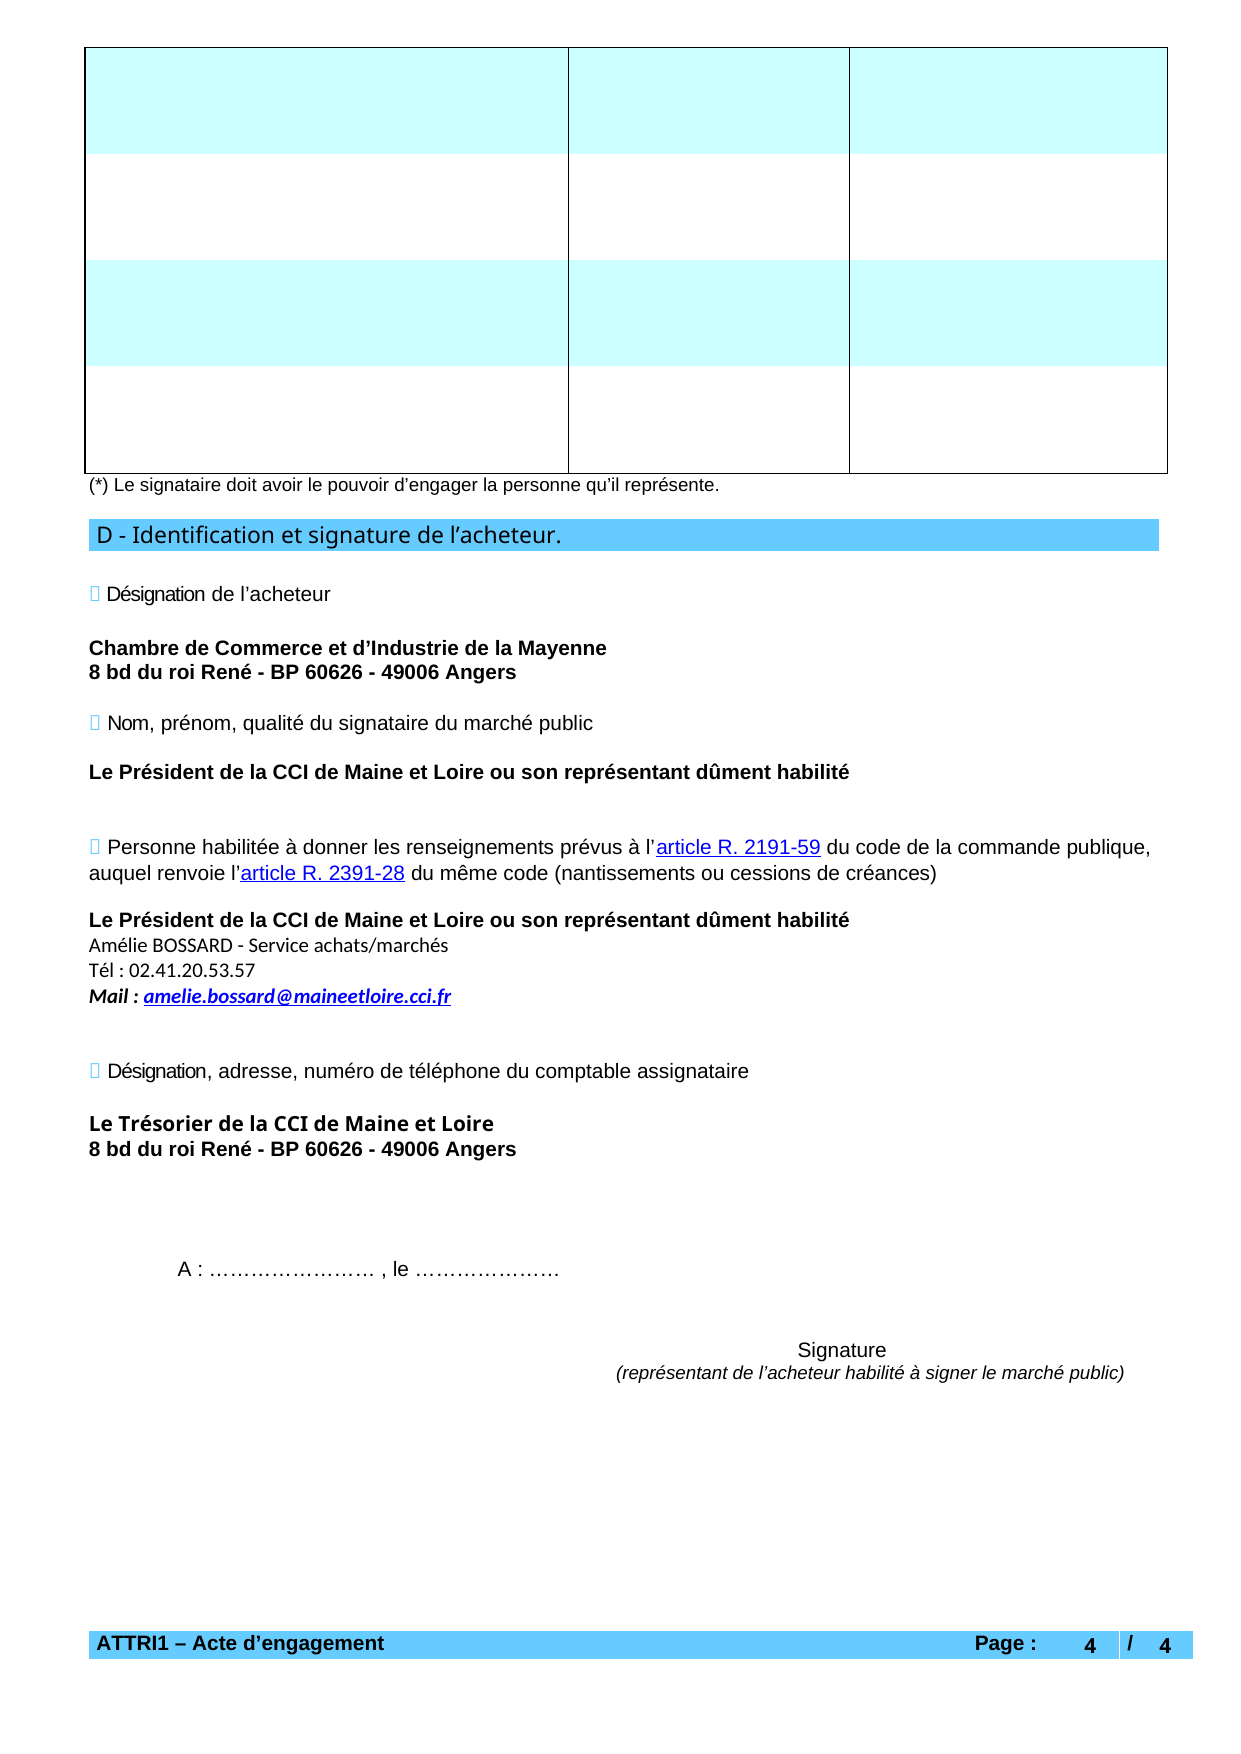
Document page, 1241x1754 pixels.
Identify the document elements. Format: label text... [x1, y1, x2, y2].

table_cell [569, 366, 849, 473]
text Le Président de la CCI de Maine et Loire ou son représentant dûment habilité [89, 760, 1152, 784]
table_cell [850, 260, 1167, 366]
subtitle  Désignation de l’acheteur [89, 579, 1152, 607]
text Signature [797, 1338, 1152, 1362]
table_cell [850, 154, 1167, 260]
text Chambre de Commerce et d’Industrie de la Mayenne [89, 636, 1152, 660]
text  Désignation, adresse, numéro de téléphone du comptable assignataire [89, 1056, 1152, 1085]
table_header D - Identification et signature de l’acheteur. [89, 519, 1159, 551]
text  Nom, prénom, qualité du signataire du marché public [89, 708, 1152, 736]
table_cell [850, 366, 1167, 473]
text Tél : 02.41.20.53.57 [89, 958, 1152, 983]
text 8 bd du roi René - BP 60626 - 49006 Angers [89, 660, 1152, 684]
table_cell [850, 48, 1167, 154]
table_cell [569, 48, 849, 154]
text (représentant de l’acheteur habilité à signer le marché public) [591, 1362, 1152, 1383]
text  Personne habilitée à donner les renseignements prévus à l’article R. 2191-59 du code de la commande publique, auquel renvoie l’article R. 2391-28 du même code (nantissements ou cessions de créances) [89, 832, 1152, 884]
table_cell [569, 260, 849, 366]
text Mail : amelie.bossard@maineetloire.cci.fr [89, 983, 1152, 1008]
text Le Trésorier de la CCI de Maine et Loire [89, 1109, 1152, 1137]
text A : …………………… , le ………………… [89, 1257, 1152, 1281]
table_cell [86, 260, 568, 366]
text Amélie BOSSARD - Service achats/marchés [89, 932, 1152, 958]
text 8 bd du roi René - BP 60626 - 49006 Angers [89, 1137, 1152, 1161]
table_cell [86, 154, 568, 260]
table_cell [86, 366, 568, 473]
table_cell [569, 154, 849, 260]
text Le Président de la CCI de Maine et Loire ou son représentant dûment habilité [89, 908, 1152, 932]
table_cell [86, 48, 568, 154]
text (*) Le signataire doit avoir le pouvoir d’engager la personne qu’il représente. [89, 474, 1152, 495]
